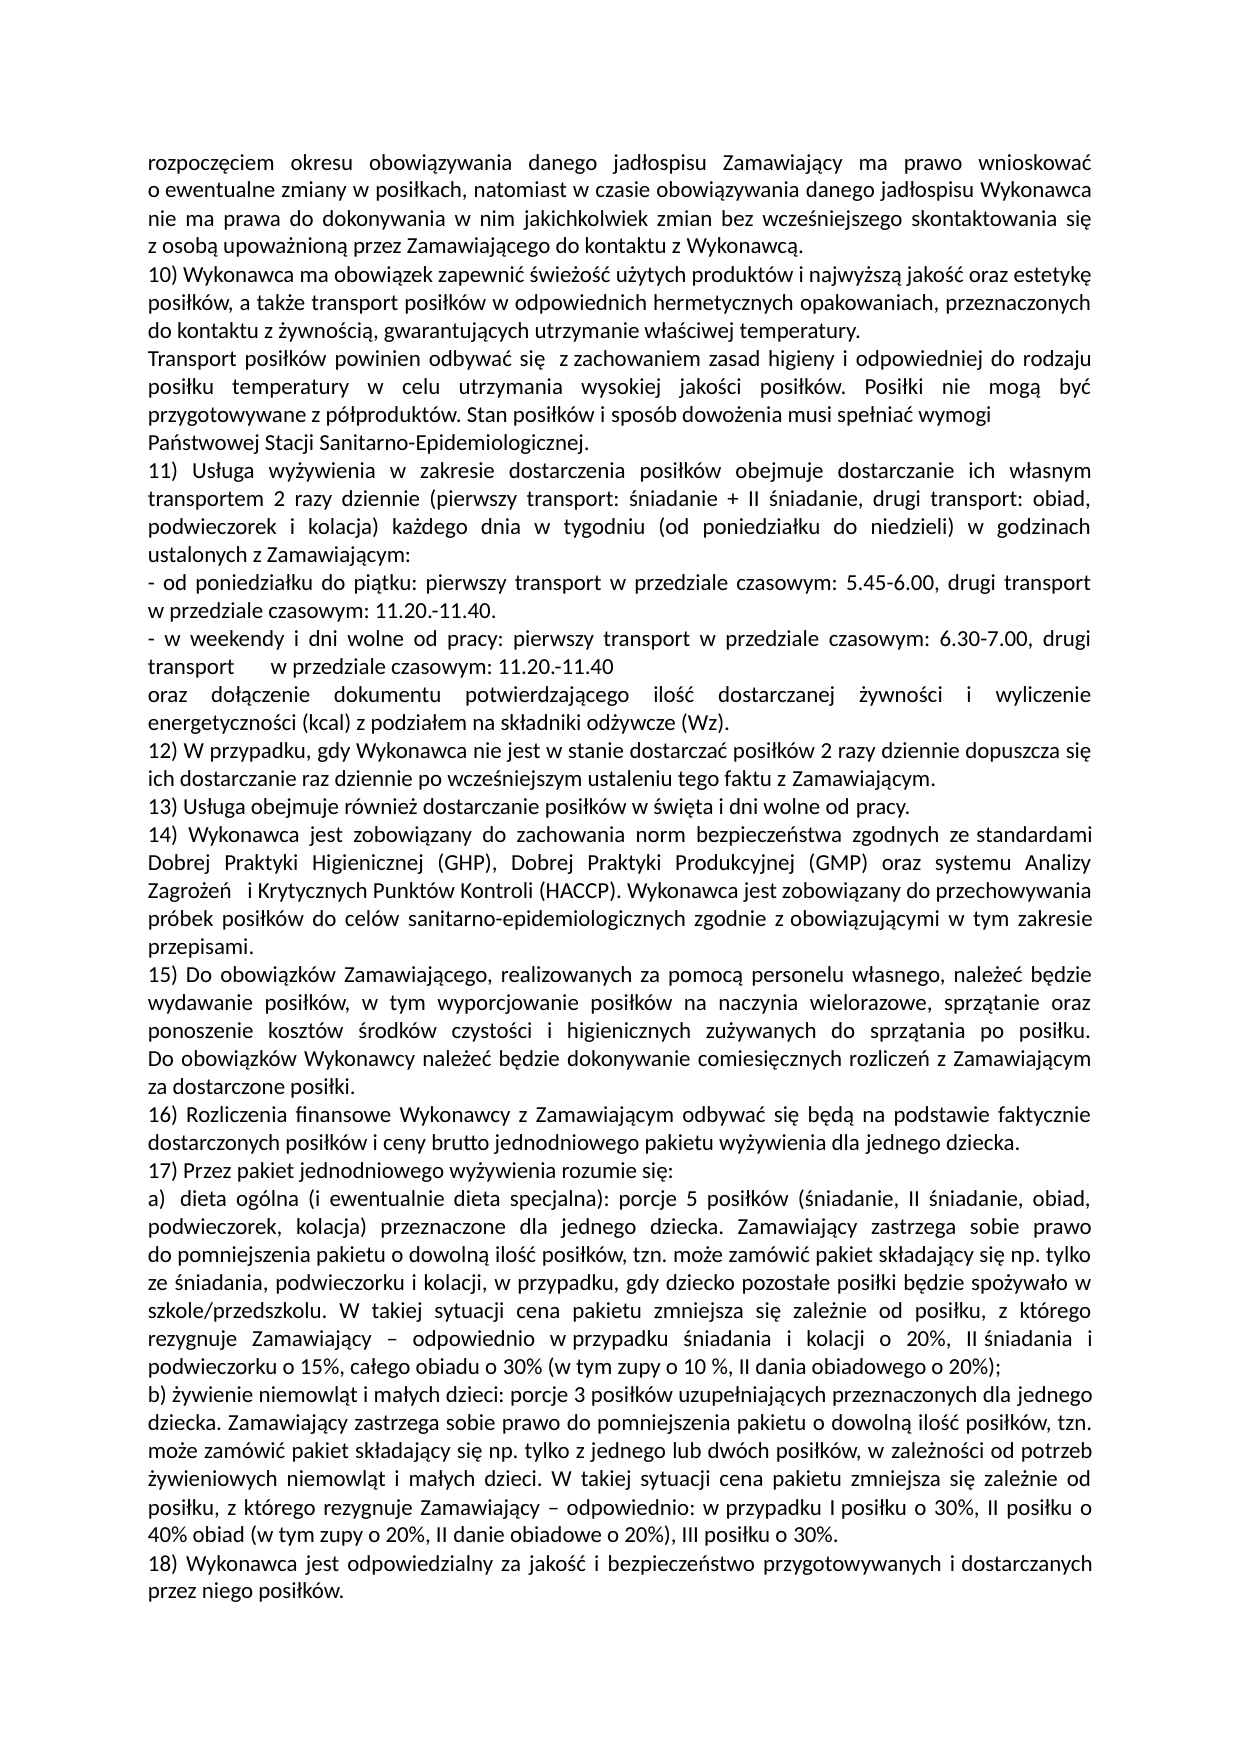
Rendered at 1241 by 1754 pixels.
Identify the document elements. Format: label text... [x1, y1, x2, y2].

text b) żywienie niemowląt i małych dzieci: porcje 3 posiłków uzupełniających przeznaczonych dla jednego dziecka. Zamawiający zastrzega sobie prawo do pomniejszenia pakietu o dowolną ilość posiłków, tzn. może zamówić pakiet składający się np. tylko z jednego lub dwóch posiłków, w zależności od potrzeb żywieniowych niemowląt i małych dzieci. W takiej sytuacji cena pakietu zmniejsza się zależnie od posiłku, z którego rezygnuje Zamawiający – odpowiednio: w przypadku I posiłku o 30%, II posiłku o 40% obiad (w tym zupy o 20%, II danie obiadowe o 20%), III posiłku o 30%. [148, 1381, 1093, 1549]
text a) dieta ogólna (i ewentualnie dieta specjalna): porcje 5 posiłków (śniadanie, II śniadanie, obiad, podwieczorek, kolacja) przeznaczone dla jednego dziecka. Zamawiający zastrzega sobie prawo do pomniejszenia pakietu o dowolną ilość posiłków, tzn. może zamówić pakiet składający się np. tylko ze śniadania, podwieczorku i kolacji, w przypadku, gdy dziecko pozostałe posiłki będzie spożywało w szkole/przedszkolu. W takiej sytuacji cena pakietu zmniejsza się zależnie od posiłku, z którego rezygnuje Zamawiający – odpowiednio w przypadku śniadania i kolacji o 20%, II śniadania i podwieczorku o 15%, całego obiadu o 30% (w tym zupy o 10 %, II dania obiadowego o 20%); [148, 1184, 1093, 1381]
text Państwowej Stacji Sanitarno-Epidemiologicznej. [148, 428, 1093, 456]
text 14) Wykonawca jest zobowiązany do zachowania norm bezpieczeństwa zgodnych ze standardami Dobrej Praktyki Higienicznej (GHP), Dobrej Praktyki Produkcyjnej (GMP) oraz systemu Analizy Zagrożeń i Krytycznych Punktów Kontroli (HACCP). Wykonawca jest zobowiązany do przechowywania próbek posiłków do celów sanitarno-epidemiologicznych zgodnie z obowiązującymi w tym zakresie przepisami. [148, 820, 1093, 960]
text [148, 148, 1093, 260]
text 12) W przypadku, gdy Wykonawca nie jest w stanie dostarczać posiłków 2 razy dziennie dopuszcza się ich dostarczanie raz dziennie po wcześniejszym ustaleniu tego faktu z Zamawiającym. [148, 736, 1093, 792]
text 15) Do obowiązków Zamawiającego, realizowanych za pomocą personelu własnego, należeć będzie wydawanie posiłków, w tym wyporcjowanie posiłków na naczynia wielorazowe, sprzątanie oraz ponoszenie kosztów środków czystości i higienicznych zużywanych do sprzątania po posiłku. Do obowiązków Wykonawcy należeć będzie dokonywanie comiesięcznych rozliczeń z Zamawiającym za dostarczone posiłki. [148, 960, 1093, 1100]
text 10) Wykonawca ma obowiązek zapewnić świeżość użytych produktów i najwyższą jakość oraz estetykę posiłków, a także transport posiłków w odpowiednich hermetycznych opakowaniach, przeznaczonych do kontaktu z żywnością, gwarantujących utrzymanie właściwej temperatury. [148, 260, 1093, 344]
text 11) Usługa wyżywienia w zakresie dostarczenia posiłków obejmuje dostarczanie ich własnym transportem 2 razy dziennie (pierwszy transport: śniadanie + II śniadanie, drugi transport: obiad, podwieczorek i kolacja) każdego dnia w tygodniu (od poniedziałku do niedzieli) w godzinach ustalonych z Zamawiającym: [148, 456, 1093, 568]
text - w weekendy i dni wolne od pracy: pierwszy transport w przedziale czasowym: 6.30-7.00, drugi transport w przedziale czasowym: 11.20.-11.40 [148, 624, 1093, 680]
text 18) Wykonawca jest odpowiedzialny za jakość i bezpieczeństwo przygotowywanych i dostarczanych przez niego posiłków. [148, 1549, 1093, 1605]
text 16) Rozliczenia finansowe Wykonawcy z Zamawiającym odbywać się będą na podstawie faktycznie dostarczonych posiłków i ceny brutto jednodniowego pakietu wyżywienia dla jednego dziecka. [148, 1100, 1093, 1156]
text oraz dołączenie dokumentu potwierdzającego ilość dostarczanej żywności i wyliczenie energetyczności (kcal) z podziałem na składniki odżywcze (Wz). [148, 680, 1093, 736]
text 17) Przez pakiet jednodniowego wyżywienia rozumie się: [148, 1156, 1093, 1184]
text Transport posiłków powinien odbywać się z zachowaniem zasad higieny i odpowiedniej do rodzaju posiłku temperatury w celu utrzymania wysokiej jakości posiłków. Posiłki nie mogą być przygotowywane z półproduktów. Stan posiłków i sposób dowożenia musi spełniać wymogi [148, 344, 1093, 428]
text 13) Usługa obejmuje również dostarczanie posiłków w święta i dni wolne od pracy. [148, 792, 1093, 820]
text - od poniedziałku do piątku: pierwszy transport w przedziale czasowym: 5.45-6.00, drugi transport w przedziale czasowym: 11.20.-11.40. [148, 568, 1093, 624]
